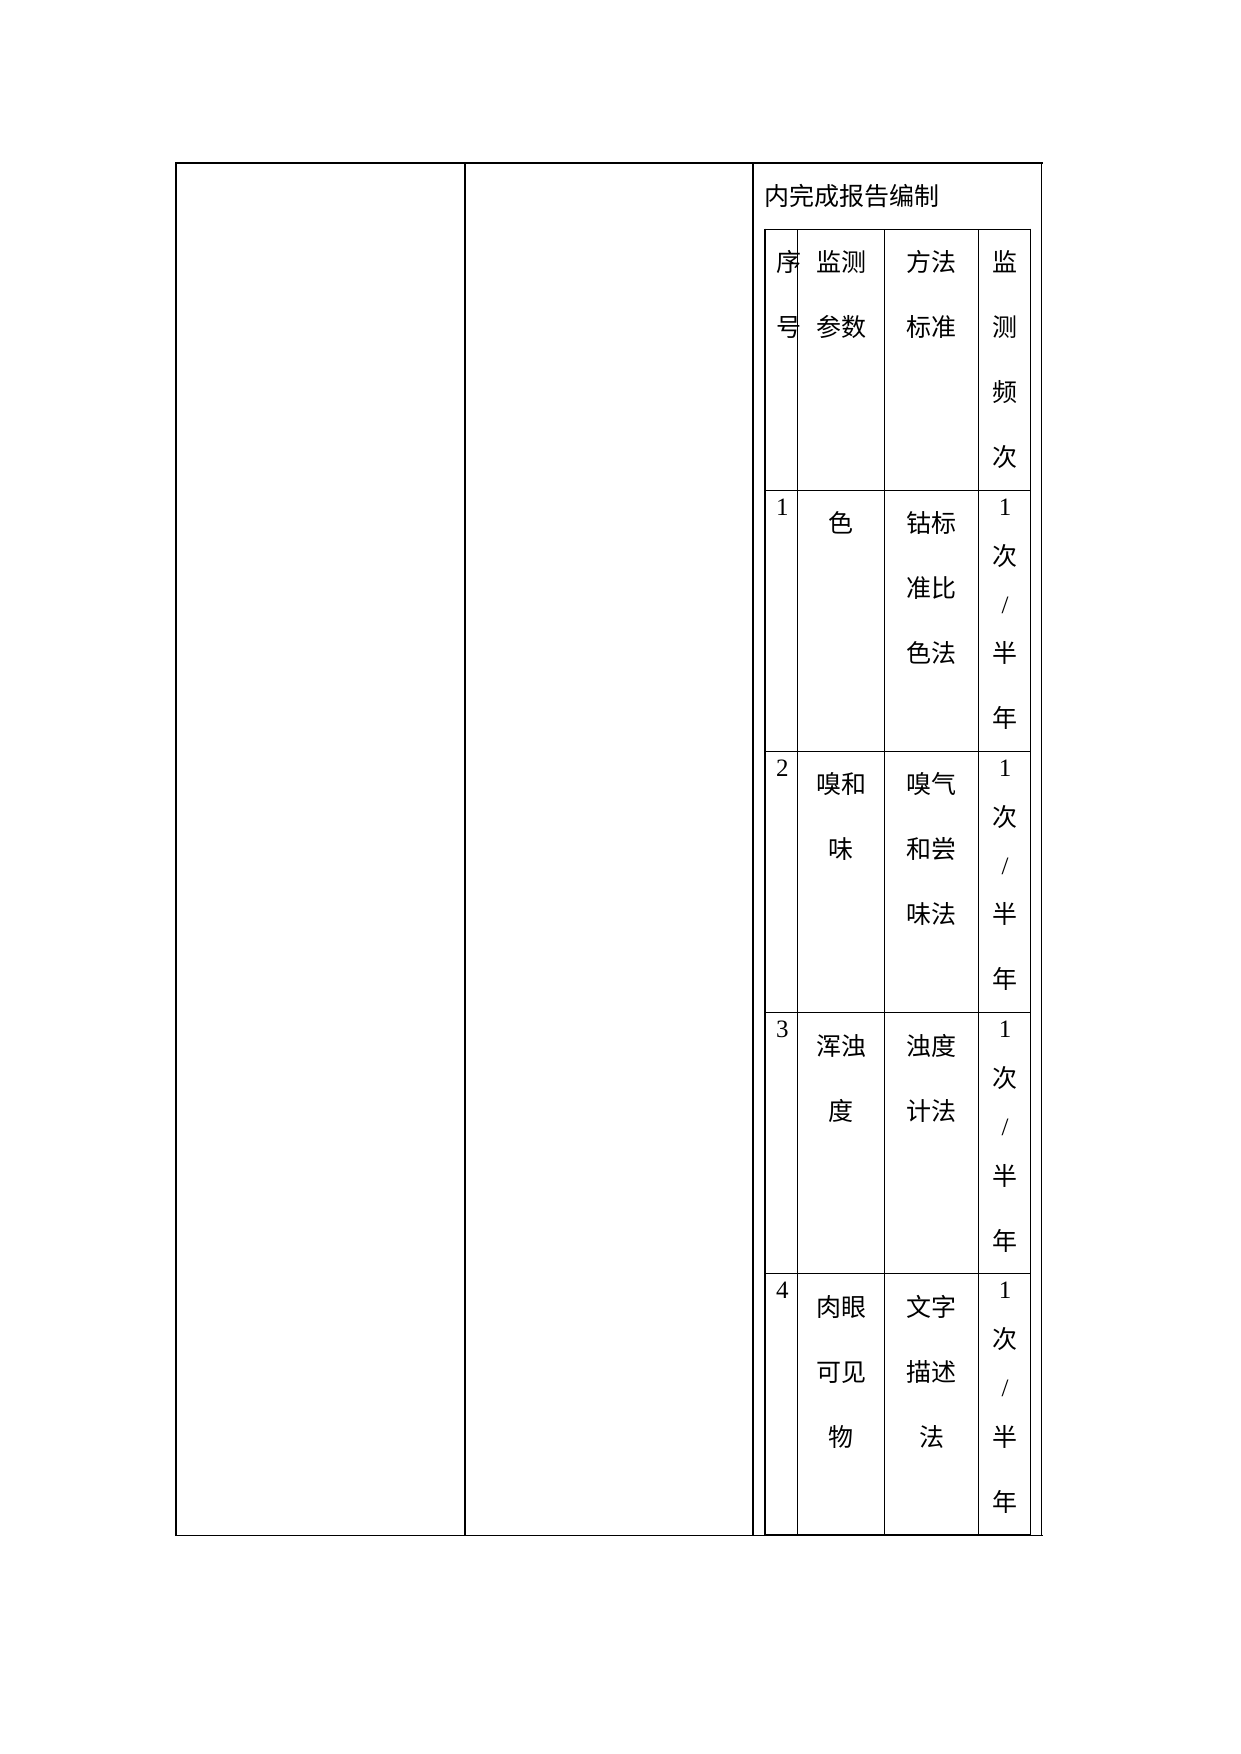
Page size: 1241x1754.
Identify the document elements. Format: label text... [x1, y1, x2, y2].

table_cell 1 [466, 164, 752, 1535]
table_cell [754, 164, 1041, 1535]
table_cell [177, 164, 464, 1535]
